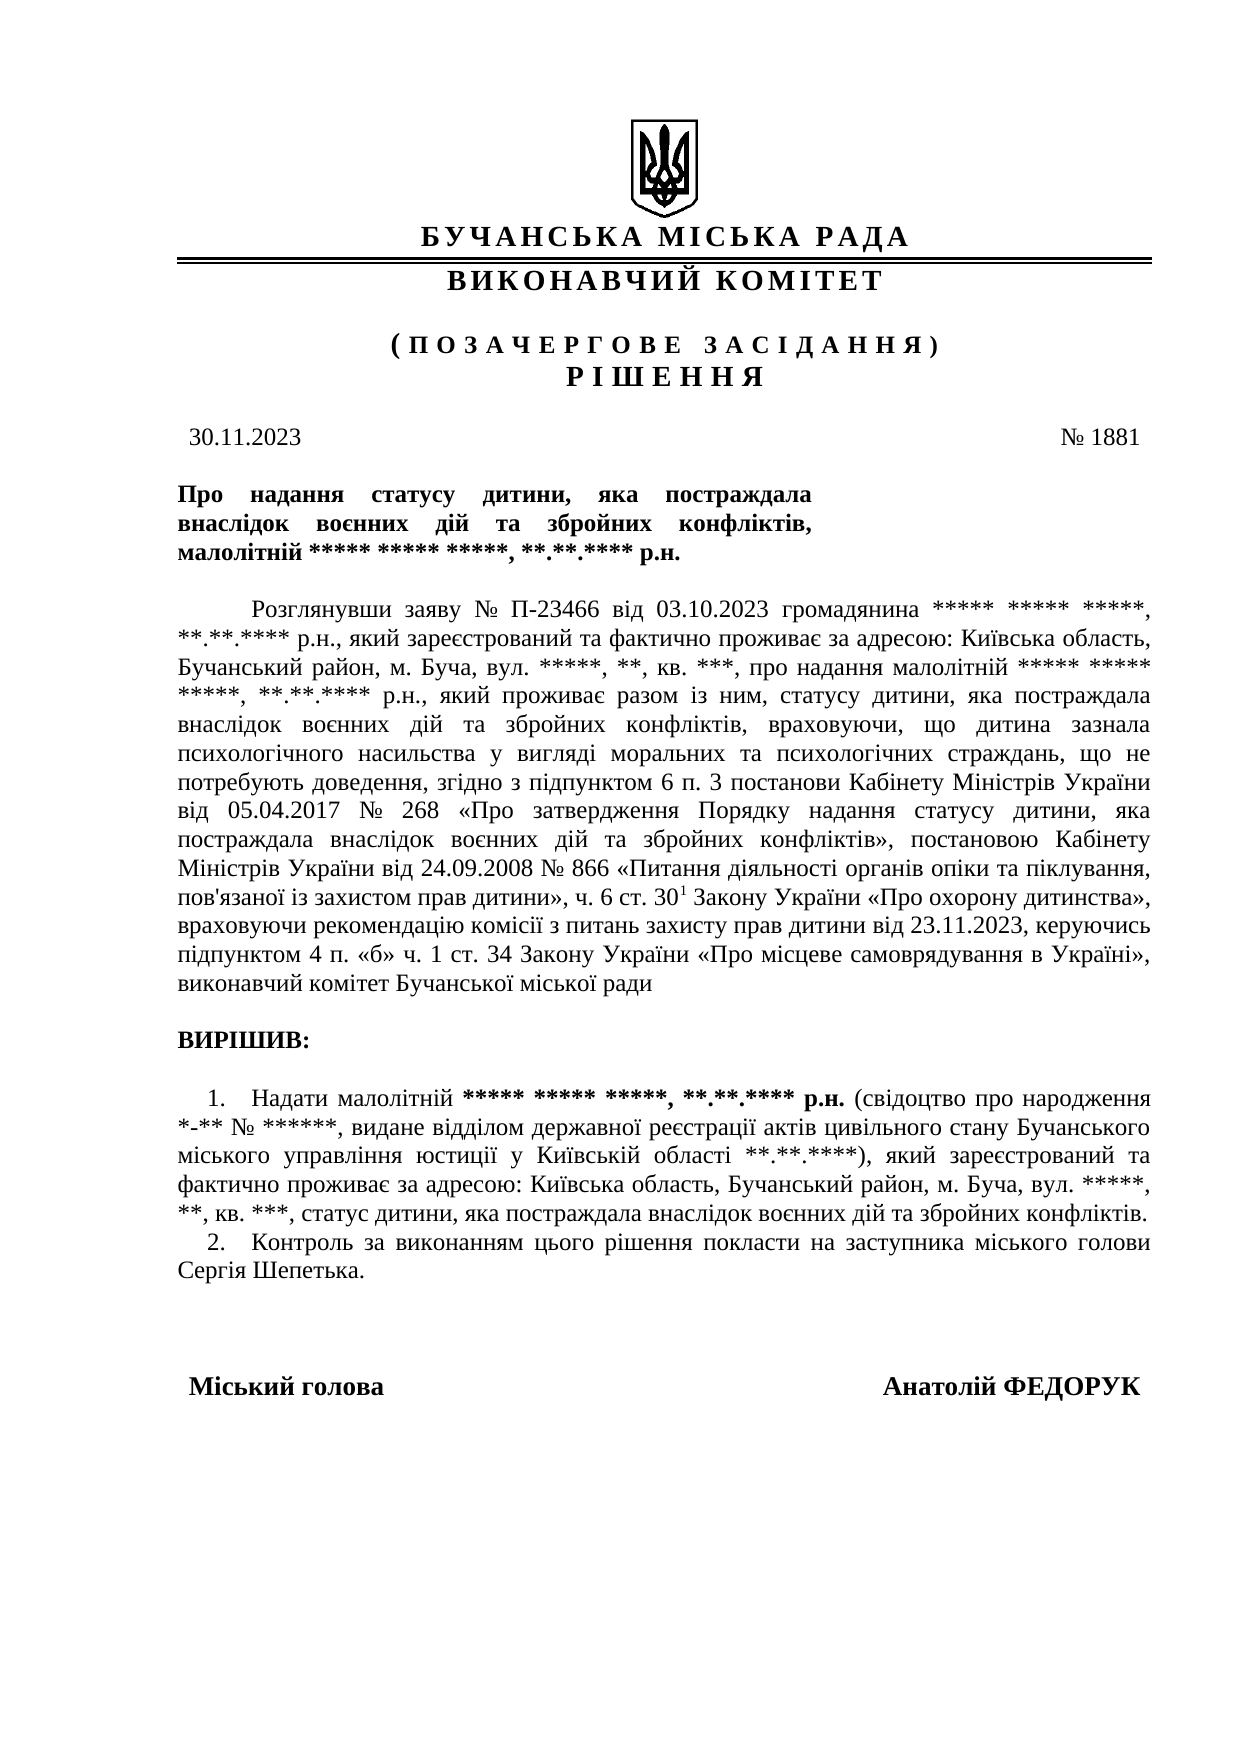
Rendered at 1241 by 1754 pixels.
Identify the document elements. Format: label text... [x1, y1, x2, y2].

table_header ВИКОНАВЧИЙ КОМІТЕТ [177, 264, 1152, 326]
text Розглянувши заяву № П-23466 від 03.10.2023 громадянина ***** ***** *****, **.**.**** р.н., який зареєстрований та фактично проживає за адресою: Київська область, Бучанський район, м. Буча, вул. *****, **, кв. ***, про надання малолітній ***** ***** *****, **.**.**** р.н., який проживає разом із ним, статусу дитини, яка постраждала внаслідок воєнних дій та збройних конфліктів, враховуючи, що дитина зазнала психологічного насильства у вигляді моральних та психологічних страждань, що не потребують доведення, згідно з підпунктом 6 п. 3 постанови Кабінету Міністрів України від 05.04.2017 № 268 «Про затвердження Порядку надання статусу дитини, яка постраждала внаслідок воєнних дій та збройних конфліктів», постановою Кабінету Міністрів України від 24.09.2008 № 866 «Питання діяльності органів опіки та піклування, пов'язаної із захистом прав дитини», ч. 6 ст. 301 Закону України «Про охорону дитинства», враховуючи рекомендацію комісії з питань захисту прав дитини від 23.11.2023, керуючись підпунктом 4 п. «б» ч. 1 ст. 34 Закону України «Про місцеве самоврядування в Україні», виконавчий комітет Бучанської міської ради [177, 594, 1152, 997]
text (ПОЗАЧЕРГОВЕ ЗАСІДАННЯ) [177, 326, 1152, 359]
list Контроль за виконанням цього рішення покласти на заступника міського голови Сергія Шепетька. [177, 1227, 1152, 1284]
list Надати малолітній ***** ***** *****, **.**.**** р.н. (свідоцтво про народження *-** № ******, видане відділом державної реєстрації актів цивільного стану Бучанського міського управління юстиції у Київській області **.**.****), який зареєстрований та фактично проживає за адресою: Київська область, Бучанський район, м. Буча, вул. *****, **, кв. ***, статус дитини, яка постраждала внаслідок воєнних дій та збройних конфліктів. [177, 1083, 1152, 1227]
table_header Анатолій ФЕДОРУК [663, 1370, 1152, 1401]
text РІШЕННЯ [177, 359, 1152, 393]
text БУЧАНСЬКА МІСЬКА РАДА [177, 219, 1152, 252]
text ВИРІШИВ: [177, 1025, 1152, 1054]
table_header Міський голова [177, 1370, 663, 1401]
picture [629, 118, 700, 219]
text Про надання статусу дитини, яка постраждала внаслідок воєнних дій та збройних конфліктів, малолітній ***** ***** *****, **.**.**** р.н. [177, 479, 812, 565]
table_header 30.11.2023 [177, 422, 666, 450]
table_header № 1881 [666, 422, 1152, 450]
